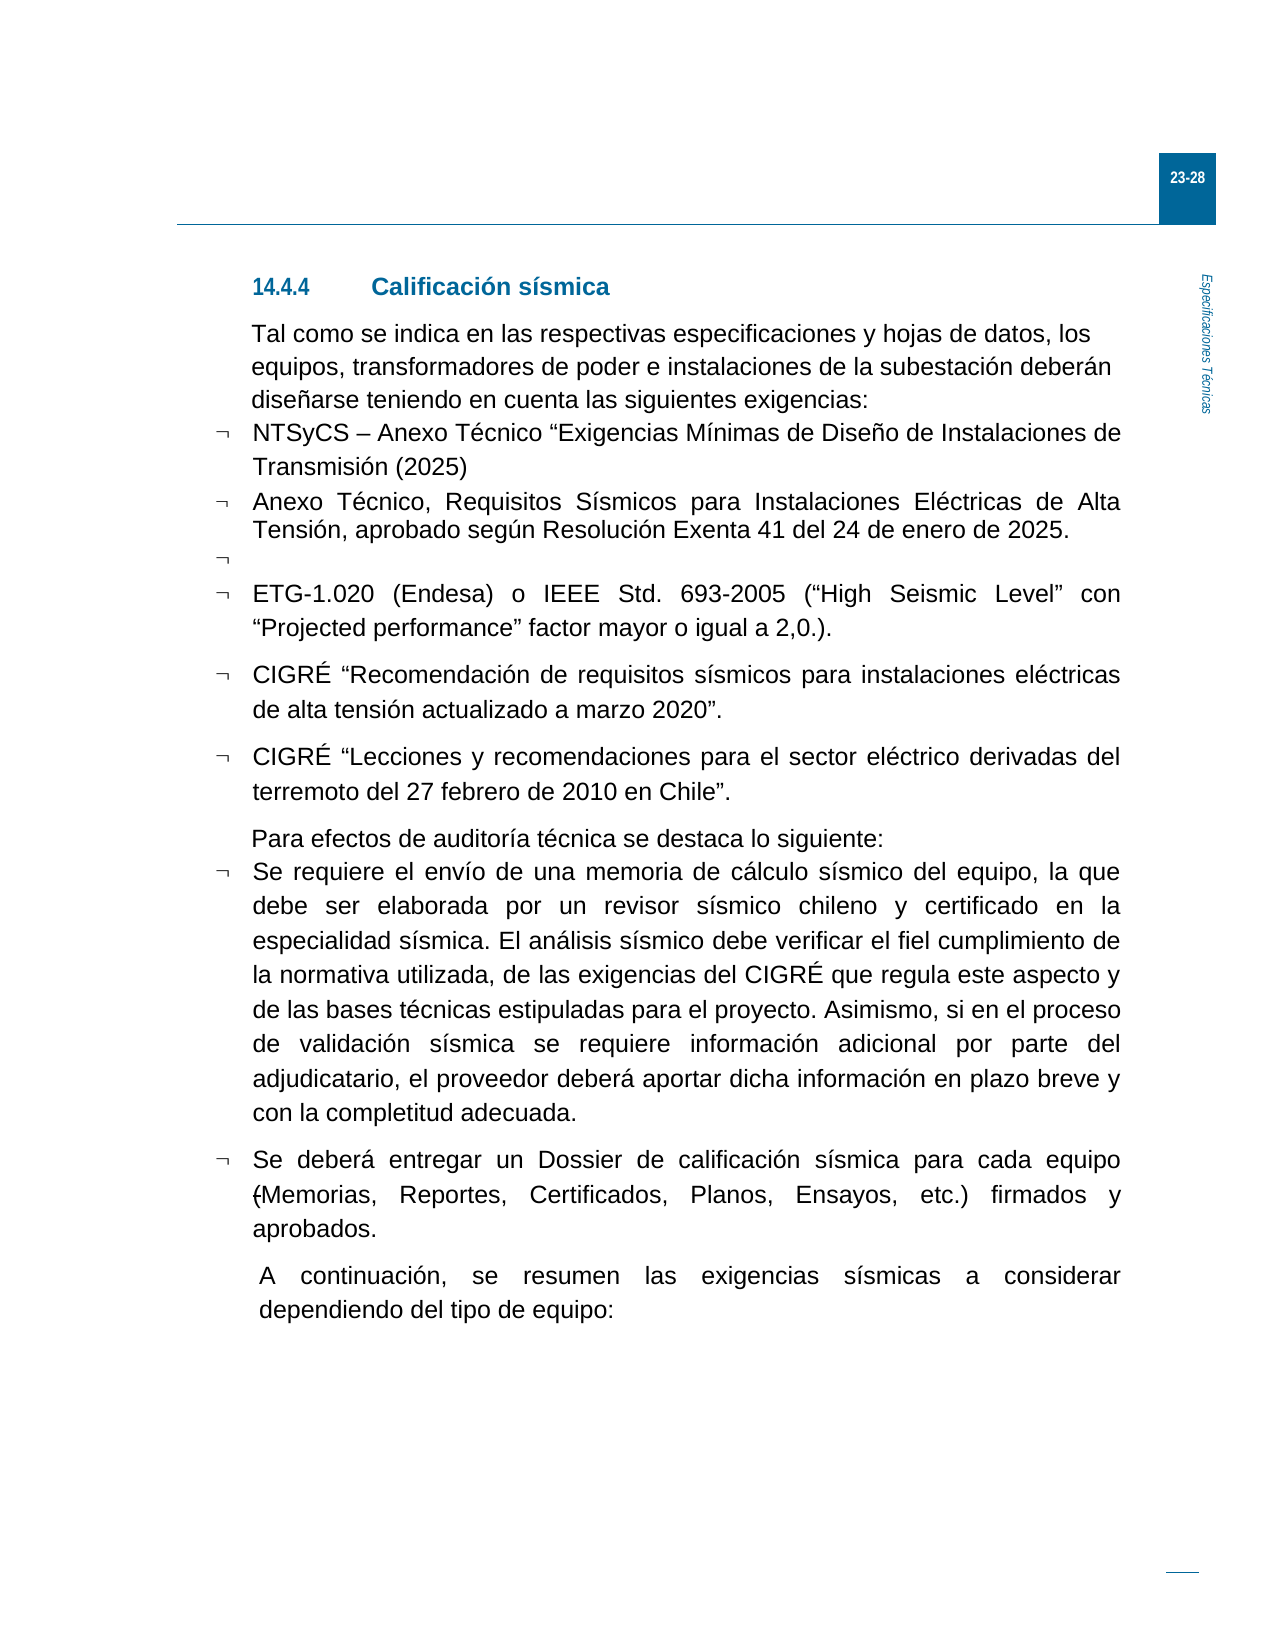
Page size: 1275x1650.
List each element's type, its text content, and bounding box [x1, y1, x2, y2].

list Anexo Técnico, Requisitos Sísmicos para Instalaciones Eléctricas de Alta Tensión, aprobado según Resolución Exenta 41 del 24 de enero de 2025. [215, 487, 1122, 544]
subtitle Calificación sísmica [252, 272, 1122, 300]
list CIGRÉ “Recomendación de requisitos sísmicos para instalaciones eléctricas de alta tensión actualizado a marzo 2020”. [215, 660, 1122, 724]
list ETG-1.020 (Endesa) o IEEE Std. 693-2005 (“High Seismic Level” con “Projected performance” factor mayor o igual a 2,0.). [215, 579, 1122, 642]
list Tal como se indica en las respectivas especificaciones y hojas de datos, los equipos, transformadores de poder e instalaciones de la subestación deberán diseñarse teniendo en cuenta las siguientes exigencias: [251, 319, 1122, 413]
list Para efectos de auditoría técnica se destaca lo siguiente: [251, 823, 1122, 852]
list NTSyCS – Anexo Técnico “Exigencias Mínimas de Diseño de Instalaciones de Transmisión (2025) [215, 418, 1122, 481]
text A continuación, se resumen las exigencias sísmicas a considerar dependiendo del tipo de equipo: [259, 1261, 1122, 1324]
list CIGRÉ “Lecciones y recomendaciones para el sector eléctrico derivadas del terremoto del 27 febrero de 2010 en Chile”. [215, 742, 1122, 805]
list Se deberá entregar un Dossier de calificación sísmica para cada equipo (Memorias, Reportes, Certificados, Planos, Ensayos, etc.) firmados y aprobados. [215, 1145, 1122, 1243]
list Se requiere el envío de una memoria de cálculo sísmico del equipo, la que debe ser elaborada por un revisor sísmico chileno y certificado en la especialidad sísmica. El análisis sísmico debe verificar el fiel cumplimiento de la normativa utilizada, de las exigencias del CIGRÉ que regula este aspecto y de las bases técnicas estipuladas para el proyecto. Asimismo, si en el proceso de validación sísmica se requiere información adicional por parte del adjudicatario, el proveedor deberá aportar dicha información en plazo breve y con la completitud adecuada. [215, 857, 1122, 1127]
